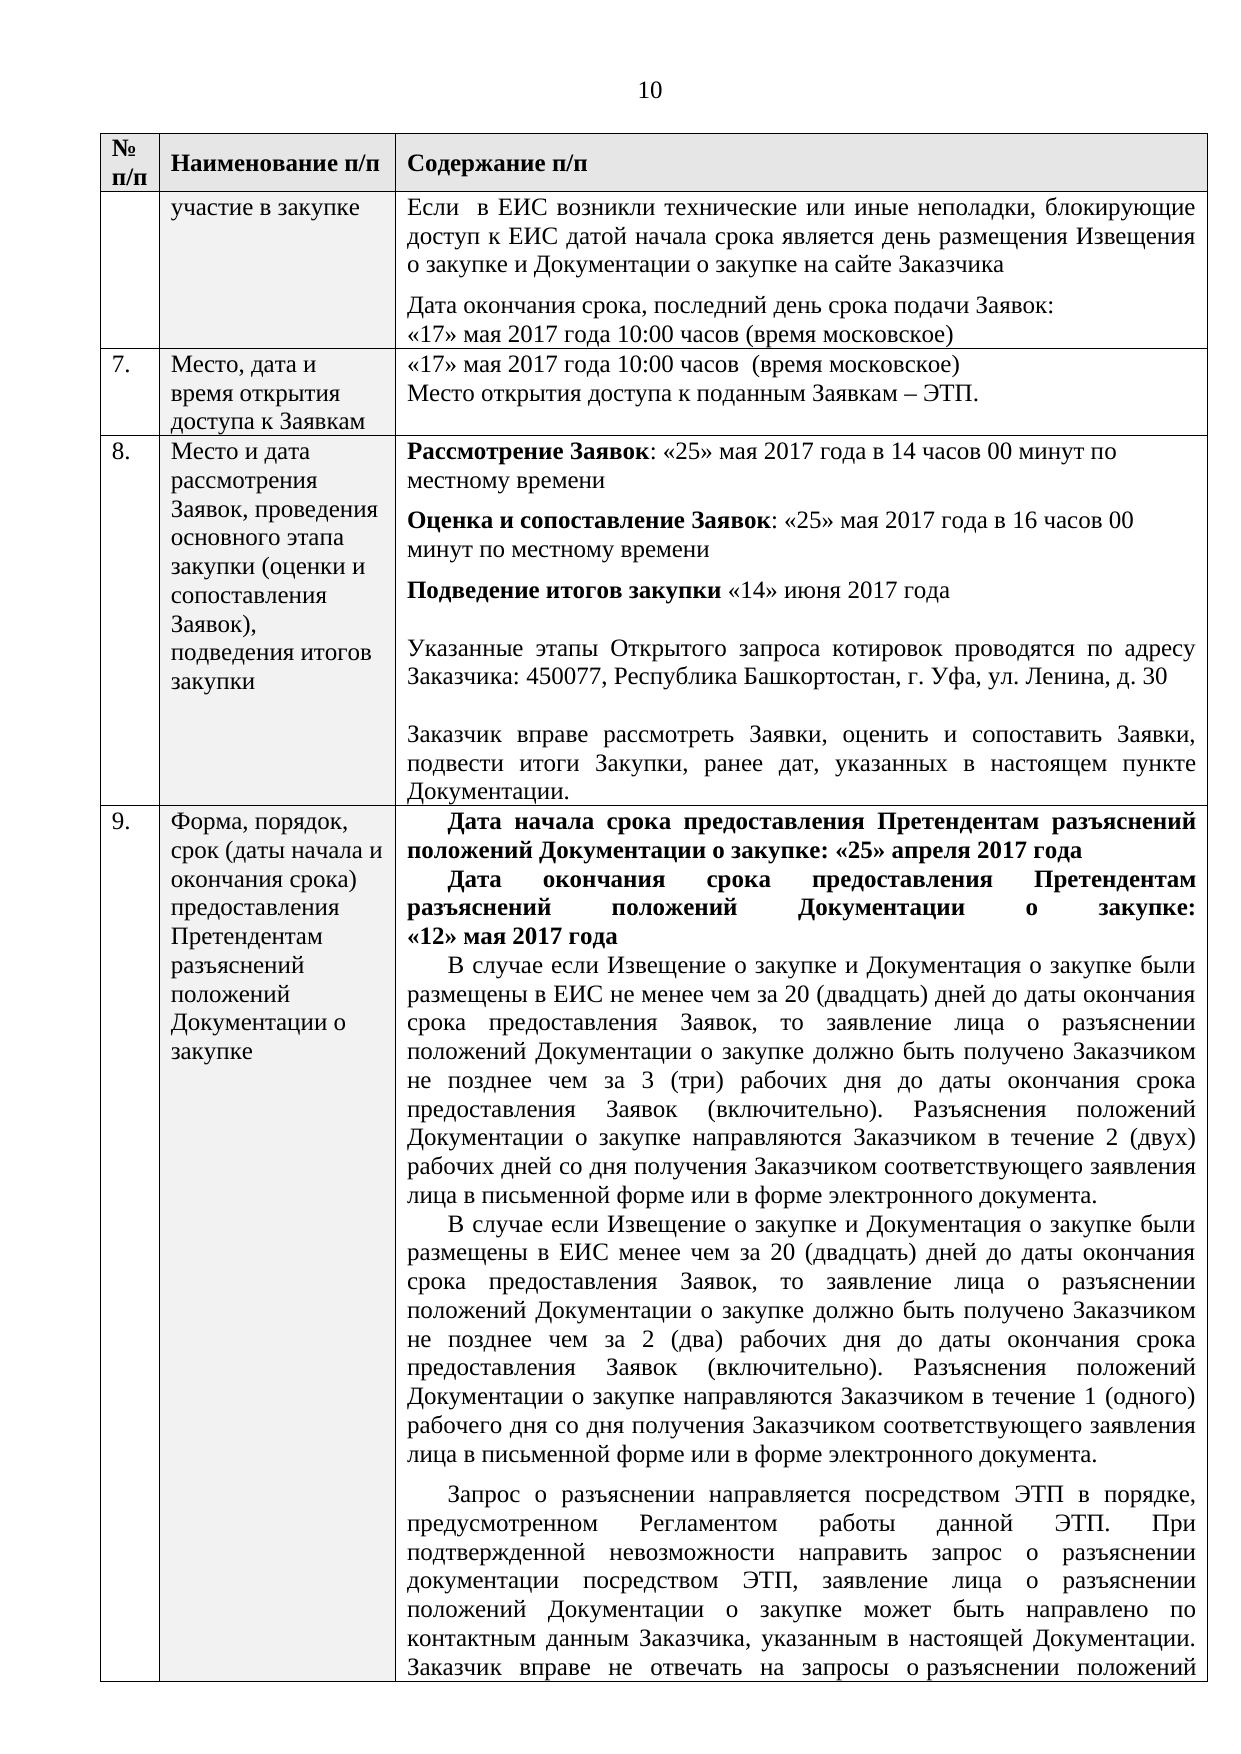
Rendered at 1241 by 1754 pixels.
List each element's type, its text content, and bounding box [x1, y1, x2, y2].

table_header Наименование п/п [160, 134, 395, 191]
table_cell [101, 192, 159, 348]
table_cell Место и дата рассмотрения Заявок, проведения основного этапа закупки (оценки и сопоставления Заявок), подведения итогов закупки [160, 436, 395, 805]
table_cell [101, 806, 159, 1681]
table_cell Рассмотрение Заявок: «25» мая 2017 года в 14 часов 00 минут по местному времени Оценка и сопоставление Заявок: «25» мая 2017 года в 16 часов 00 минут по местному времени Подведение итогов закупки «14» июня 2017 года Указанные этапы Открытого запроса котировок проводятся по адресу Заказчика: 450077, Республика Башкортостан, г. Уфа, ул. Ленина, д. 30 Заказчик вправе рассмотреть Заявки, оценить и сопоставить Заявки, подвести итоги Закупки, ранее дат, указанных в настоящем пункте Документации. [396, 436, 1207, 805]
table_cell [101, 436, 159, 805]
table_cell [396, 806, 1207, 1681]
table_header Содержание п/п [396, 134, 1207, 191]
table_cell Место, дата и время открытия доступа к Заявкам [160, 349, 395, 435]
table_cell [160, 192, 395, 348]
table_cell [160, 806, 395, 1681]
table_cell [101, 349, 159, 435]
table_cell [396, 192, 1207, 348]
table_header № п/п [101, 134, 159, 191]
table_cell «17» мая 2017 года 10:00 часов (время московское) Место открытия доступа к поданным Заявкам – ЭТП. [396, 349, 1207, 435]
